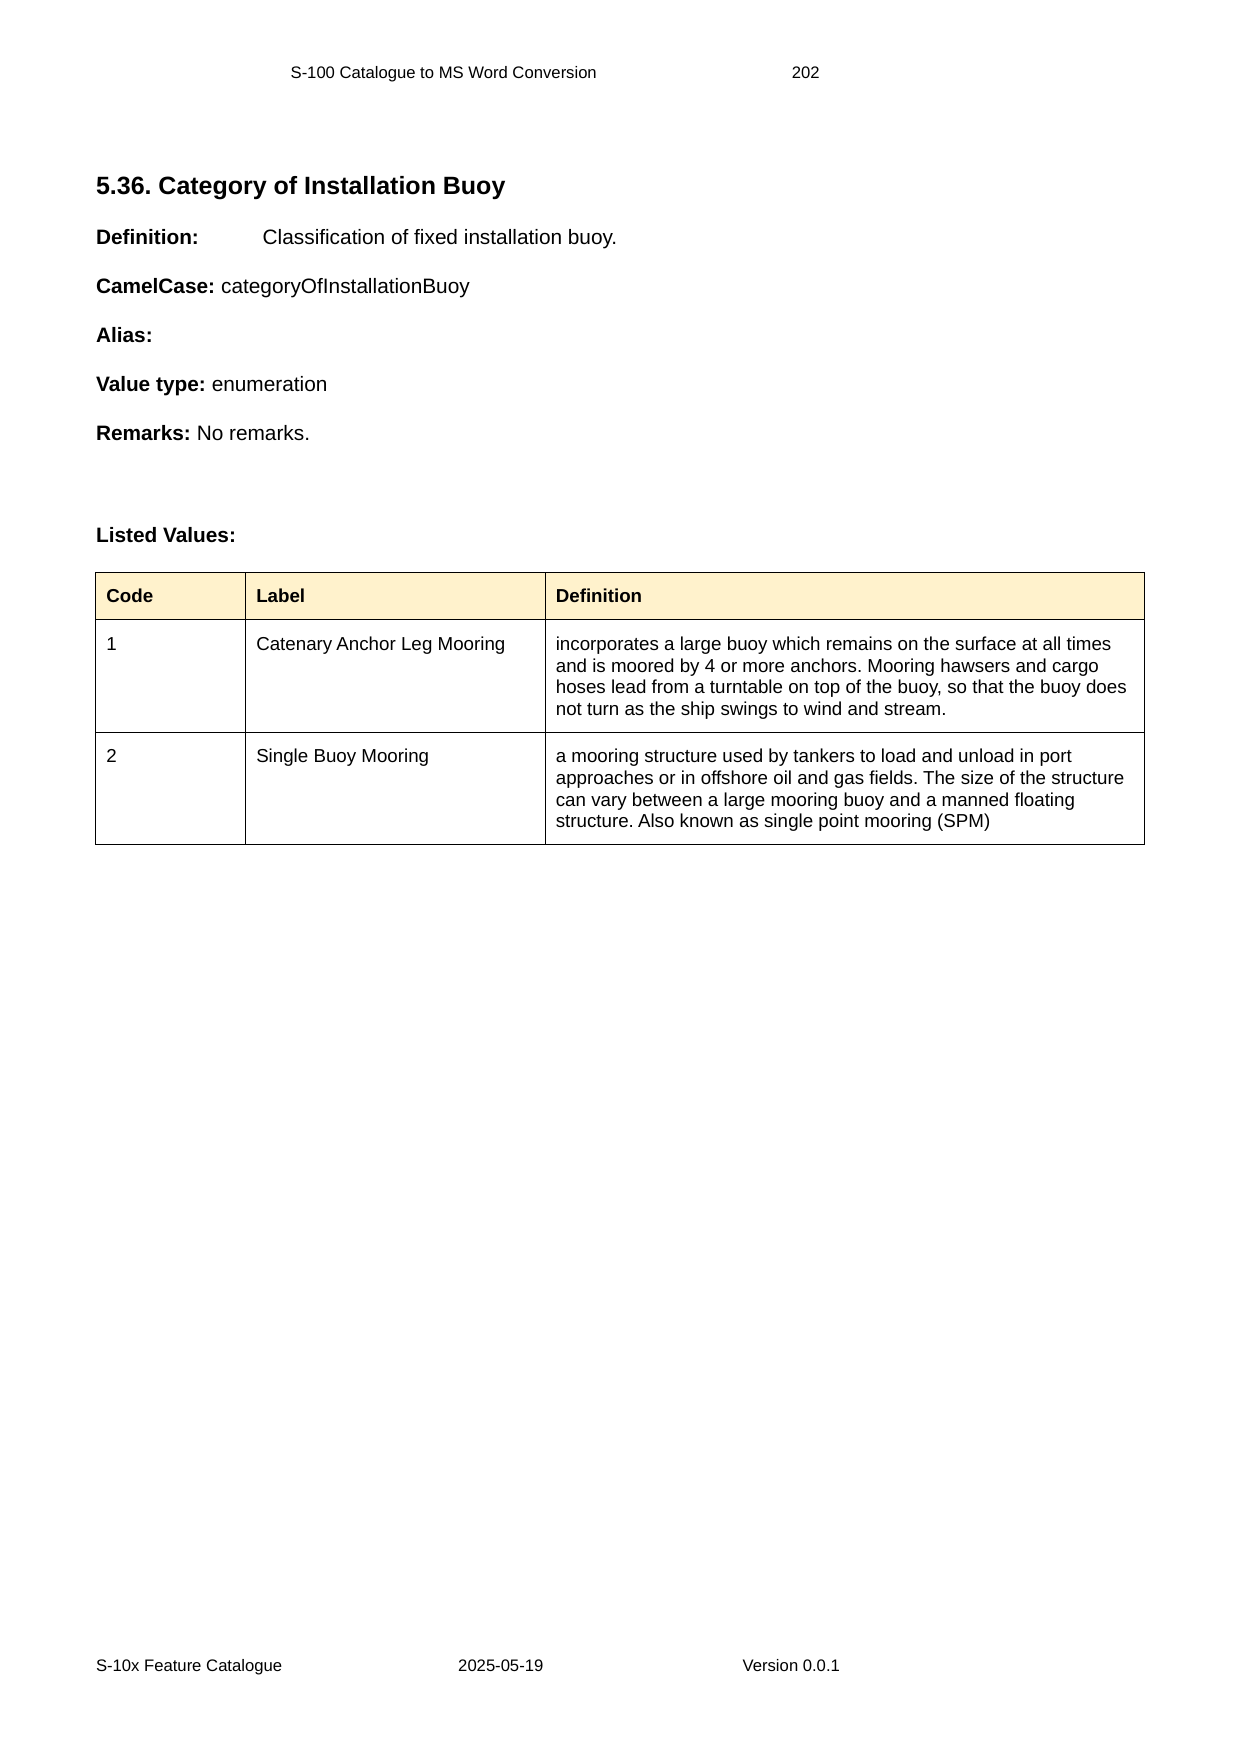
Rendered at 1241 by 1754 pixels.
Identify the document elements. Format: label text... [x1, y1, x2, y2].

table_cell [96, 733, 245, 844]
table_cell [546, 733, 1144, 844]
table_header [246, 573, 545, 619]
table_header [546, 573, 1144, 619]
text Definition: Classification of fixed installation buoy. [96, 224, 1144, 248]
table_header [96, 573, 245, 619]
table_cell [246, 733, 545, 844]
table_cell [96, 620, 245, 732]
text CamelCase: categoryOfInstallationBuoy [96, 273, 1144, 297]
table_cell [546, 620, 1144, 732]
text Value type: enumeration [96, 371, 1144, 395]
text Remarks: No remarks. [96, 420, 1144, 444]
text Listed Values: [96, 523, 1144, 547]
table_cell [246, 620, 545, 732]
text Alias: [96, 322, 1144, 346]
text 5.36. Category of Installation Buoy [96, 171, 1144, 199]
